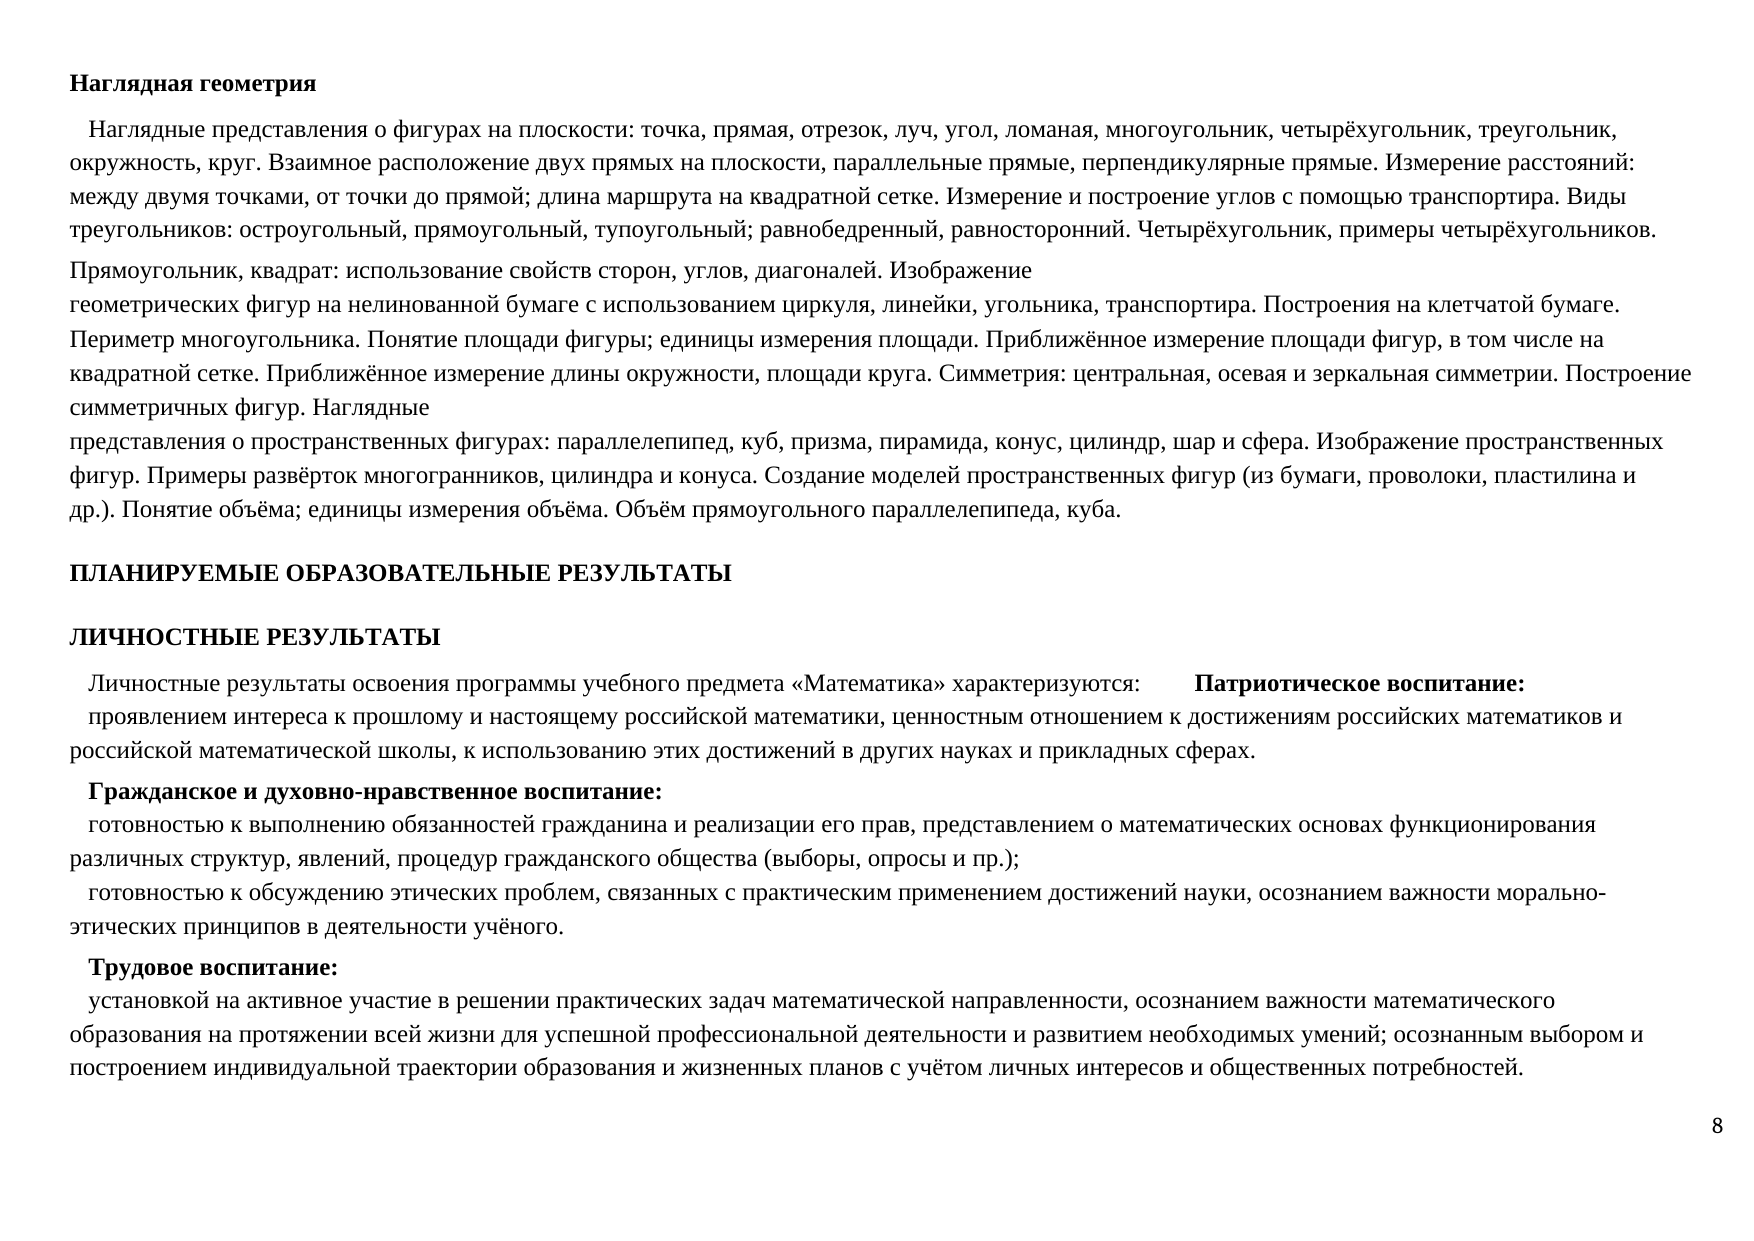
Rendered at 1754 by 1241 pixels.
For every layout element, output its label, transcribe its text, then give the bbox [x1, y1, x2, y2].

text ЛИЧНОСТНЫЕ РЕЗУЛЬТАТЫ [69, 623, 1723, 650]
text Личностные результаты освоения программы учебного предмета «Математика» характеризуются: Патриотическое воспитание: проявлением интереса к прошлому и настоящему российской математики, ценностным отношением к достижениям российских математиков и российской математической школы, к использованию этих достижений в других науках и прикладных сферах. [69, 668, 1723, 764]
text Трудовое воспитание: установкой на активное участие в решении практических задач математической направленности, осознанием важности математического образования на протяжении всей жизни для успешной профессиональной деятельности и развитием необходимых умений; осознанным выбором и построением индивидуальной траектории образования и жизненных планов с учётом личных интересов и общественных потребностей. [69, 952, 1693, 1081]
text Наглядные представления о фигурах на плоскости: точка, прямая, отрезок, луч, угол, ломаная, многоугольник, четырёхугольник, треугольник, окружность, круг. Взаимное расположение двух прямых на плоскости, параллельные прямые, перпендикулярные прямые. Измерение расстояний: между двумя точками, от точки до прямой; длина маршрута на квадратной сетке. Измерение и построение углов с помощью транспортира. Виды треугольников: остроугольный, прямоугольный, тупоугольный; равнобедренный, равносторонний. Четырёхугольник, примеры четырёхугольников. [69, 114, 1693, 243]
text Прямоугольник, квадрат: использование свойств сторон, углов, диагоналей. Изображение геометрических фигур на нелинованной бумаге с использованием циркуля, линейки, угольника, транспортира. Построения на клетчатой бумаге. Периметр многоугольника. Понятие площади фигуры; единицы измерения площади. Приближённое измерение площади фигур, в том числе на квадратной сетке. Приближённое измерение длины окружности, площади круга. Симметрия: центральная, осевая и зеркальная симметрии. Построение симметричных фигур. Наглядные представления о пространственных фигурах: параллелепипед, куб, призма, пирамида, конус, цилиндр, шар и сфера. Изображение пространственных фигур. Примеры развёрток многогранников, цилиндра и конуса. Создание моделей пространственных фигур (из бумаги, проволоки, пластилина и др.). Понятие объёма; единицы измерения объёма. Объём прямоугольного параллелепипеда, куба. [69, 255, 1723, 523]
text ПЛАНИРУЕМЫЕ ОБРАЗОВАТЕЛЬНЫЕ РЕЗУЛЬТАТЫ [69, 560, 1723, 587]
text Гражданское и духовно-нравственное воспитание: готовностью к выполнению обязанностей гражданина и реализации его прав, представлением о математических основах функционирования различных структур, явлений, процедур гражданского общества (выборы, опросы и пр.); готовностью к обсуждению этических проблем, связанных с практическим применением достижений науки, осознанием важности морально-этических принципов в деятельности учёного. [69, 776, 1693, 939]
text Наглядная геометрия [69, 69, 1723, 97]
